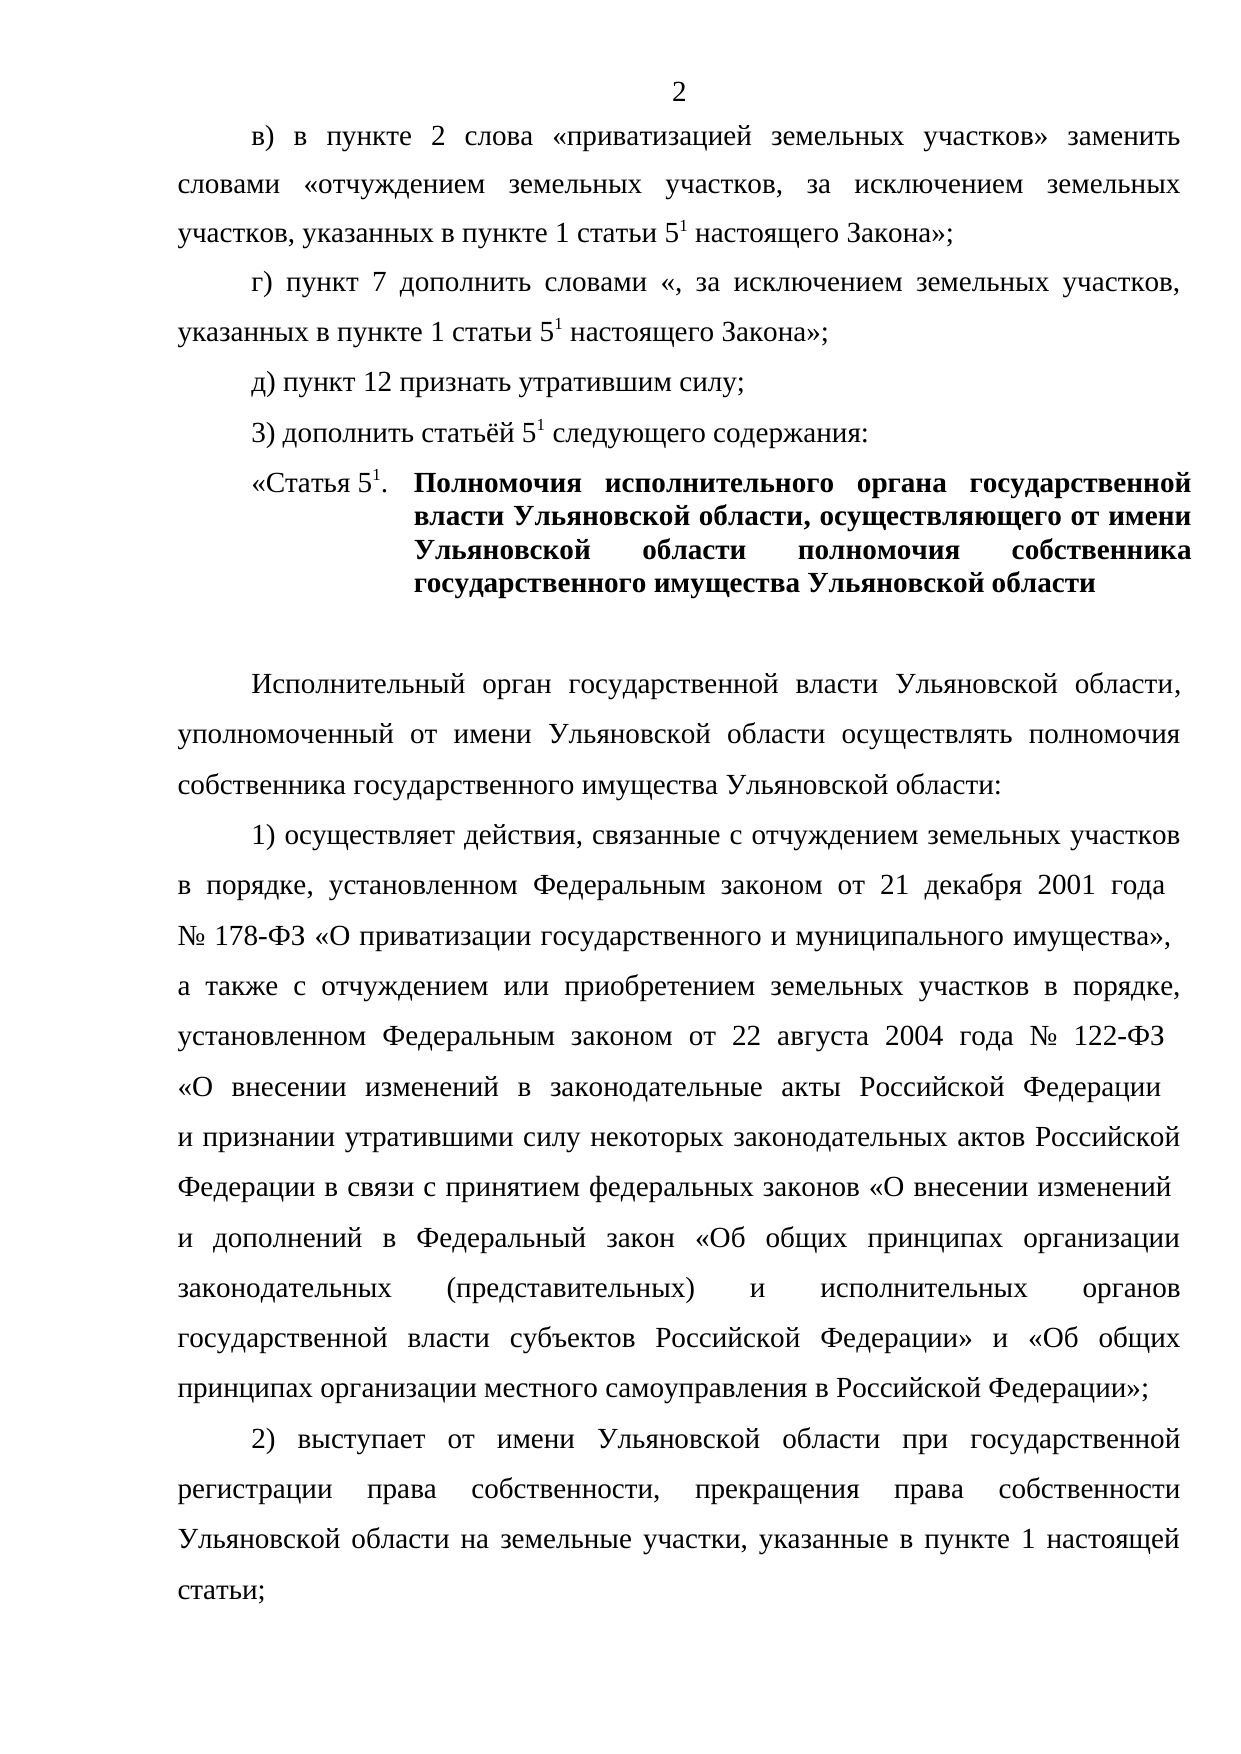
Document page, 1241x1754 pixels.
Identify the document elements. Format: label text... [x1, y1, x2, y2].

text 2) выступает от имени Ульяновской области при государственной регистрации права собственности, прекращения права собственности Ульяновской области на земельные участки, указанные в пункте 1 настоящей статьи; [177, 1421, 1181, 1605]
text Исполнительный орган государственной власти Ульяновской области, уполномоченный от имени Ульяновской области осуществлять полномочия собственника государственного имущества Ульяновской области: [177, 666, 1181, 800]
text 1) осуществляет действия, связанные с отчуждением земельных участков в порядке, установленном Федеральным законом от 21 декабря 2001 года № 178-ФЗ «О приватизации государственного и муниципального имущества», а также с отчуждением или приобретением земельных участков в порядке, установленном Федеральным законом от 22 августа 2004 года № 122-ФЗ «О внесении изменений в законодательные акты Российской Федерации и признании утратившими силу некоторых законодательных актов Российской Федерации в связи с принятием федеральных законов «О внесении изменений и дополнений в Федеральный закон «Об общих принципах организации законодательных (представительных) и исполнительных органов государственной власти субъектов Российской Федерации» и «Об общих принципах организации местного самоуправления в Российской Федерации»; [177, 817, 1181, 1404]
text г) пункт 7 дополнить словами «, за исключением земельных участков, указанных в пункте 1 статьи 51 настоящего Закона»; [177, 264, 1181, 348]
text «Статья 51. Полномочия исполнительного органа государственной власти Ульяновской области, осуществляющего от имени Ульяновской области полномочия собственника государственного имущества Ульяновской области [251, 465, 1192, 599]
text в) в пункте 2 слова «приватизацией земельных участков» заменить словами «отчуждением земельных участков, за исключением земельных участков, указанных в пункте 1 статьи 51 настоящего Закона»; [177, 118, 1181, 249]
text 3) дополнить статьёй 51 следующего содержания: [177, 415, 1181, 448]
text д) пункт 12 признать утратившим силу; [177, 364, 1181, 398]
